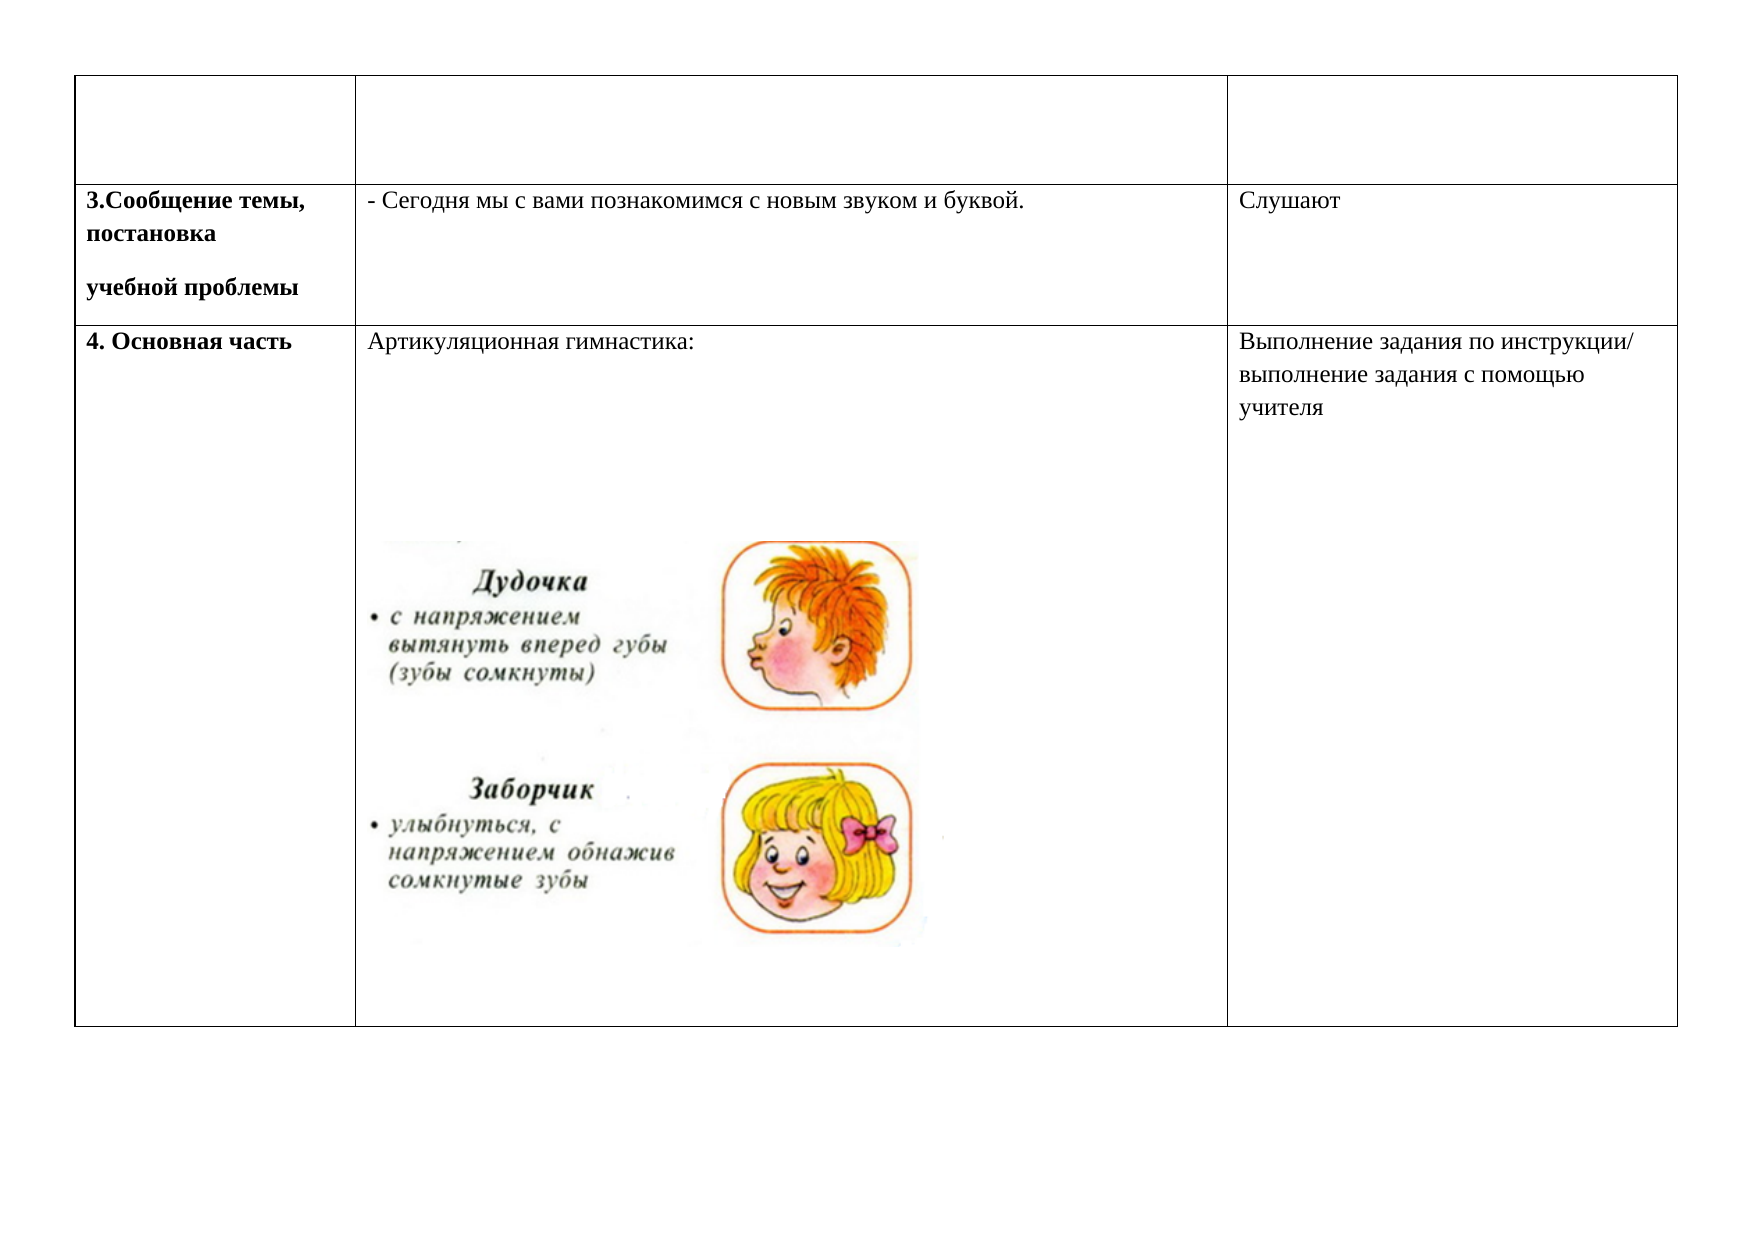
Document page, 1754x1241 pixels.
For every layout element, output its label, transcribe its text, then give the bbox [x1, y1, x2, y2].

table_cell - Сегодня мы с вами познакомимся с новым звуком и буквой. [356, 185, 1227, 325]
picture [367, 541, 944, 947]
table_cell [1228, 76, 1677, 184]
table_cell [1228, 326, 1677, 1026]
table_cell 4. Основная часть [76, 326, 355, 1026]
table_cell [76, 76, 355, 184]
table_cell Слушают [1228, 185, 1677, 325]
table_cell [356, 326, 1227, 1026]
table_cell 3.Сообщение темы, постановка учебной проблемы [76, 185, 355, 325]
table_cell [356, 76, 1227, 184]
